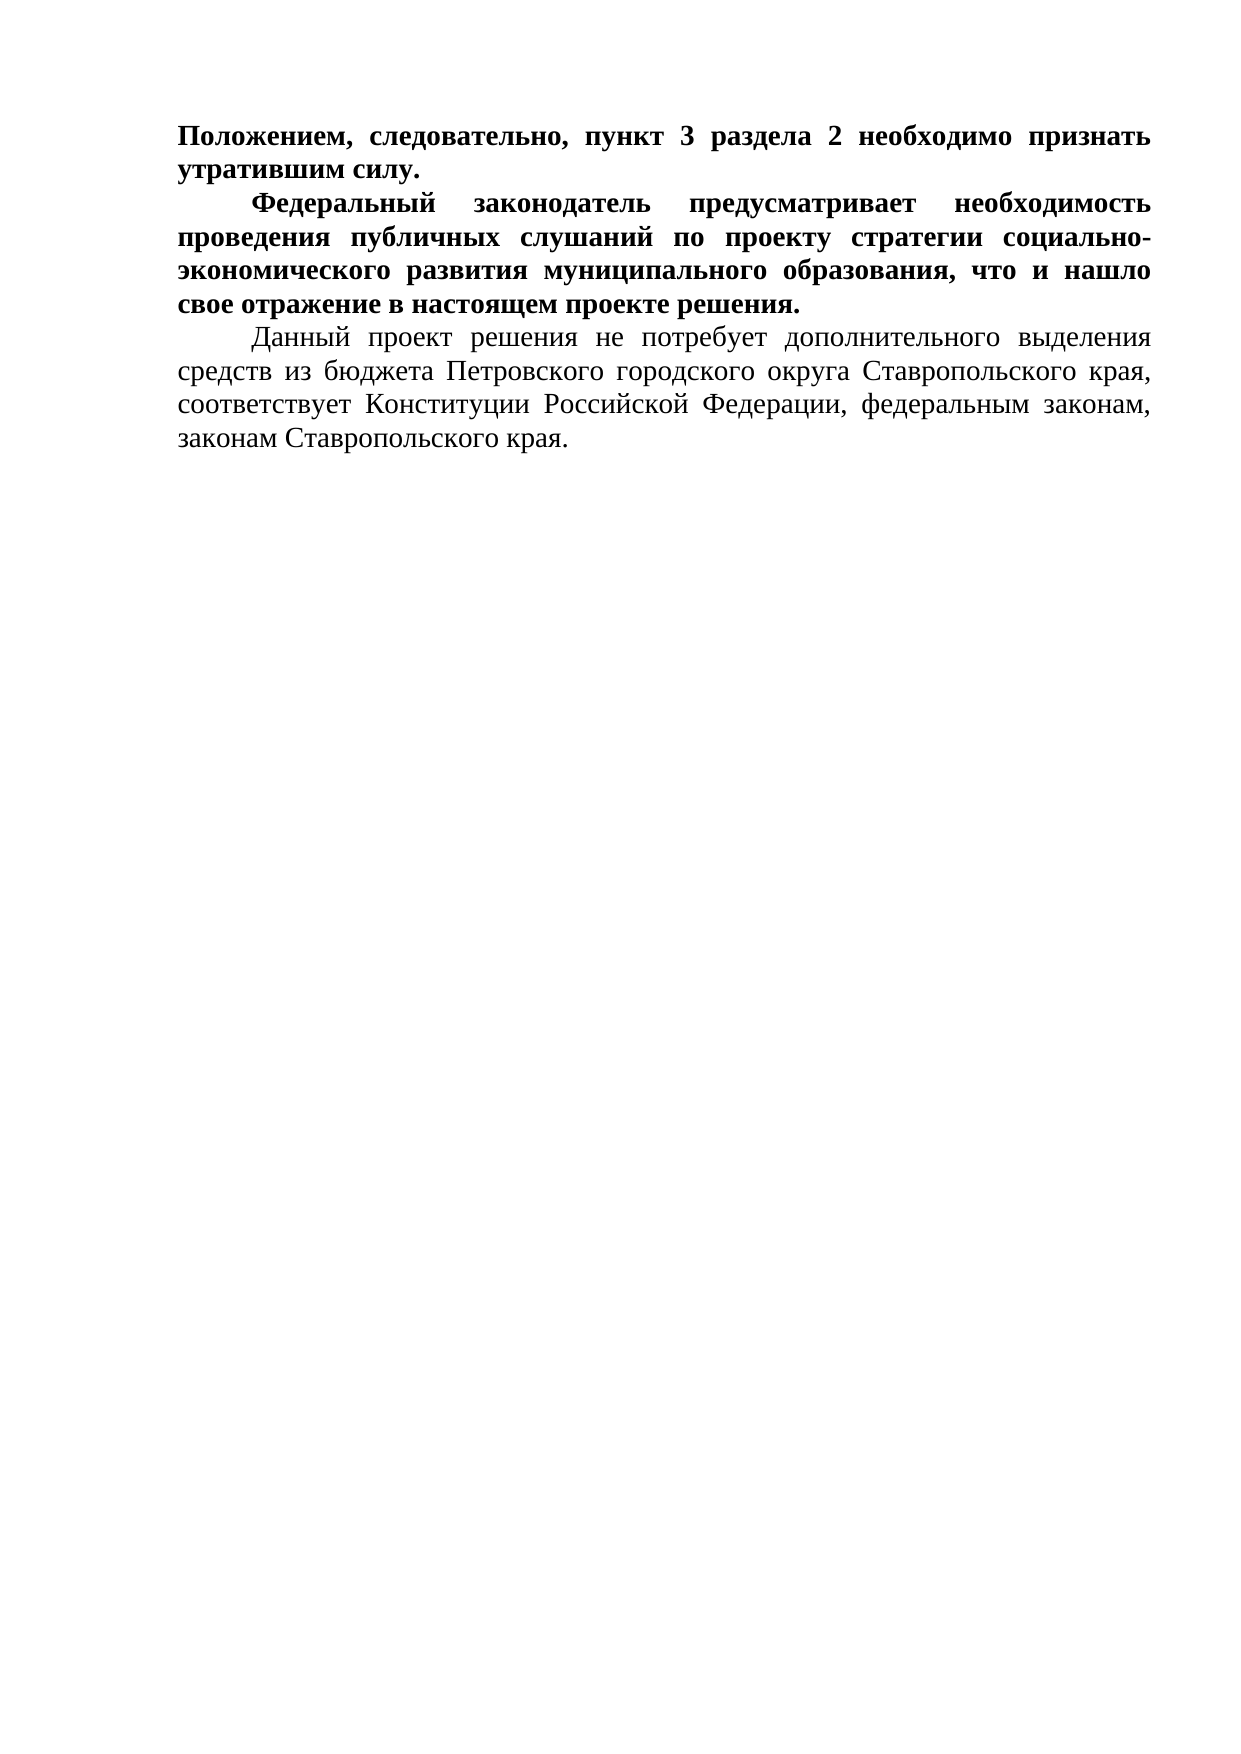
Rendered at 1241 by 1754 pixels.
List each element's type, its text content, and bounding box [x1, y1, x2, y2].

text Федеральный законодатель предусматривает необходимость проведения публичных слушаний по проекту стратегии социально-экономического развития муниципального образования, что и нашло свое отражение в настоящем проекте решения. [177, 185, 1152, 319]
text Данный проект решения не потребует дополнительного выделения средств из бюджета Петровского городского округа Ставропольского края, соответствует Конституции Российской Федерации, федеральным законам, законам Ставропольского края. [177, 319, 1152, 453]
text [177, 118, 1152, 185]
